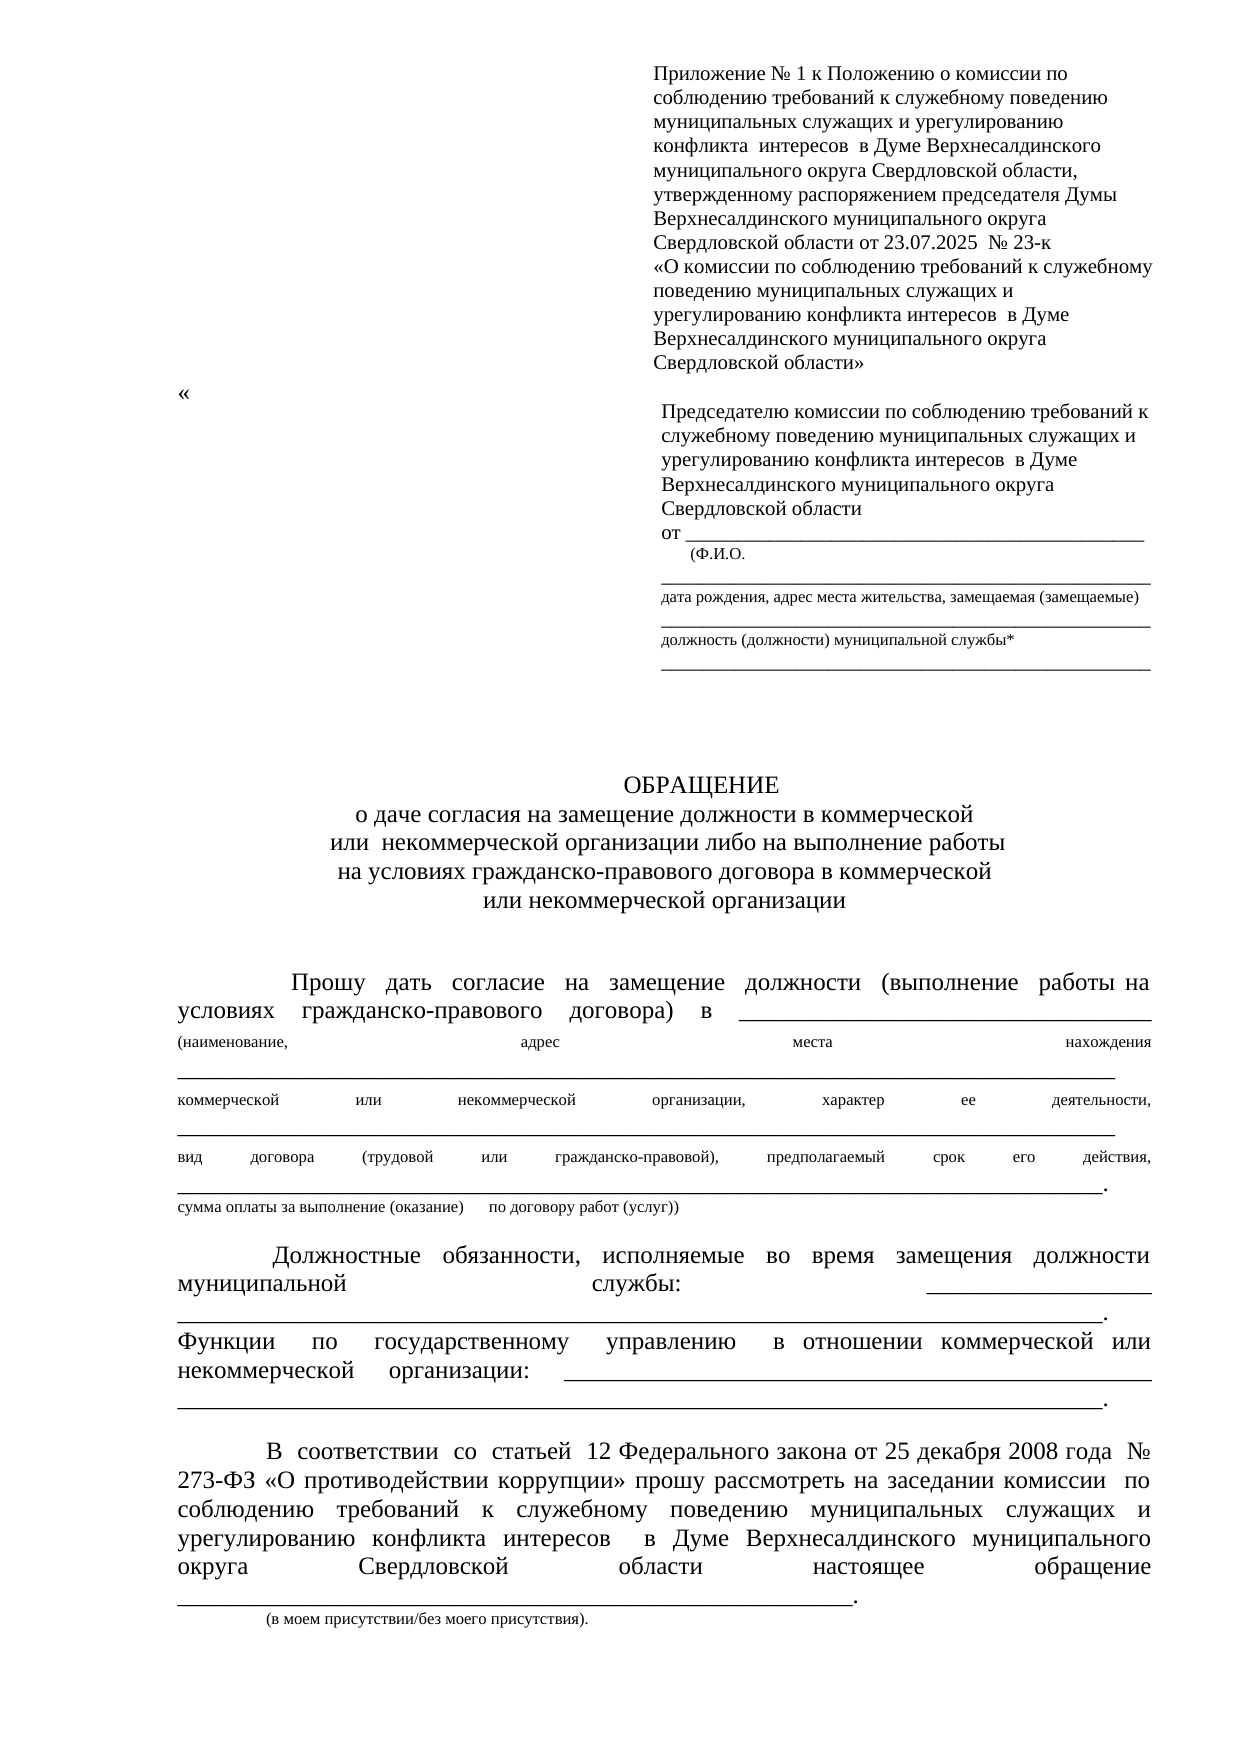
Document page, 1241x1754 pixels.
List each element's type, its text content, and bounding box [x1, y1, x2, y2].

text или некоммерческой организации либо на выполнение работы [177, 827, 1152, 856]
text Должностные обязанности, исполняемые во время замещения должности муниципальной службы: __________________ __________________________________________________________________________. [177, 1240, 1152, 1326]
text о даче согласия на замещение должности в коммерческой [177, 799, 1152, 827]
text Прошу дать согласие на замещение должности (выполнение работы на условиях гражданско-правового договора) в _________________________________ (наименование, адрес места нахождения ___________________________________________________________________________ коммерческой или некоммерческой организации, характер ее деятельности, ___________________________________________________________________________ вид договора (трудовой или гражданско-правовой), предполагаемый срок его действия, __________________________________________________________________________. сумма оплаты за выполнение (оказание) по договору работ (услуг)) [177, 967, 1152, 1216]
text (в моем присутствии/без моего присутствия). [177, 1609, 1152, 1628]
text или некоммерческой организации [177, 885, 1152, 914]
text Функции по государственному управлению в отношении коммерческой или некоммерческой организации: _______________________________________________ __________________________________________________________________________. [177, 1326, 1152, 1412]
text В соответствии со статьей 12 Федерального закона от 25 декабря 2008 года № 273-ФЗ «О противодействии коррупции» прошу рассмотреть на заседании комиссии по соблюдению требований к служебному поведению муниципальных служащих и урегулированию конфликта интересов в Думе Верхнесалдинского муниципального округа Свердловской области настоящее обращение ______________________________________________________. [177, 1436, 1152, 1609]
text на условиях гражданско-правового договора в коммерческой [177, 856, 1152, 885]
text « [177, 377, 645, 406]
text ОБРАЩЕНИЕ [177, 770, 1152, 799]
